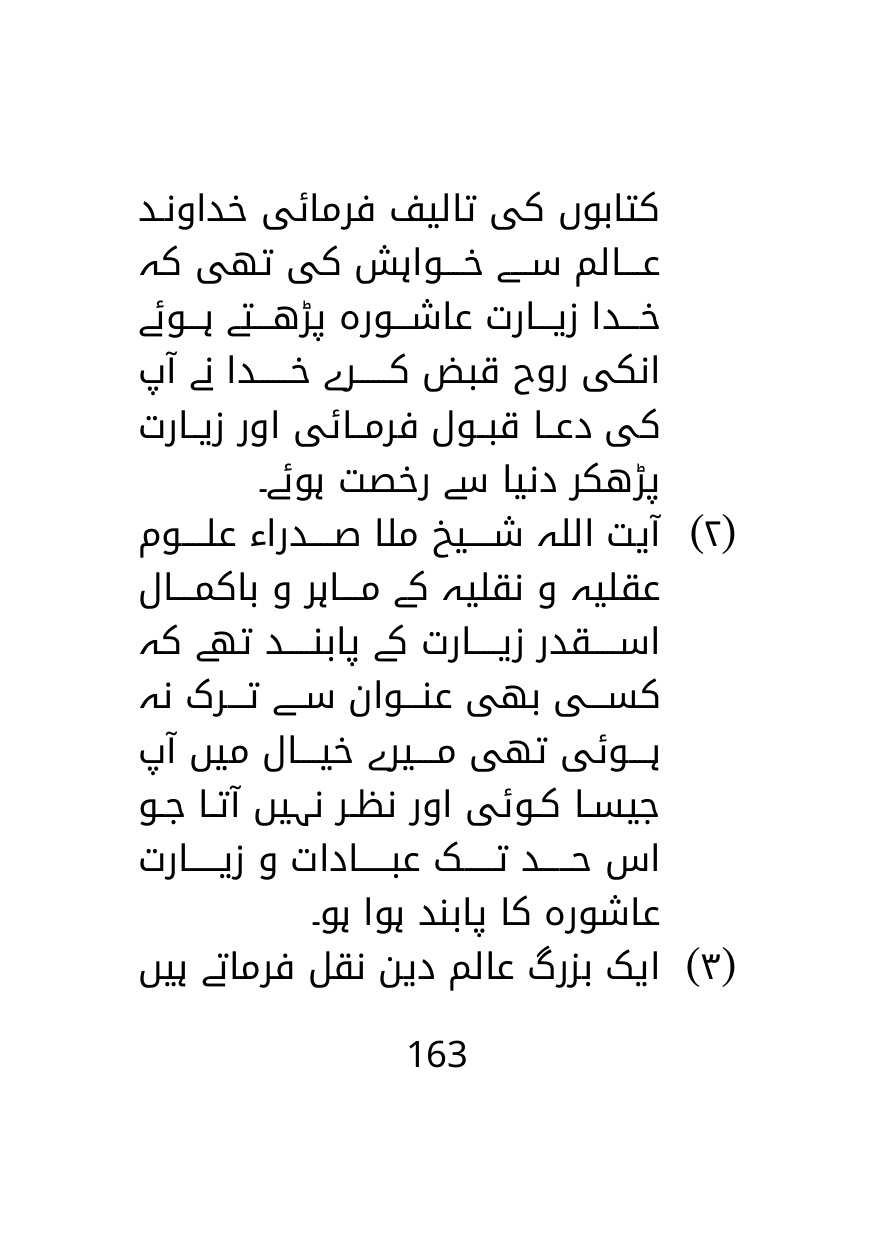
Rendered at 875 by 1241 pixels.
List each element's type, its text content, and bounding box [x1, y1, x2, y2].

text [138, 936, 736, 991]
text (۲) آیت اللہ شیخ ملا صدراء علوم عقلیہ و نقلیہ کے ماہر و باکمال اسقدر زیارت کے پابند تھے کہ کسی بھی عنوان سے ترک نہ ہوئی تھی میرے خیال میں آپ جیسا کوئی اور نظر نہیں آتا جو اس حد تک عبادات و زیارت عاشورہ کا پابند ہوا ہو۔ [138, 503, 736, 936]
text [138, 178, 736, 503]
